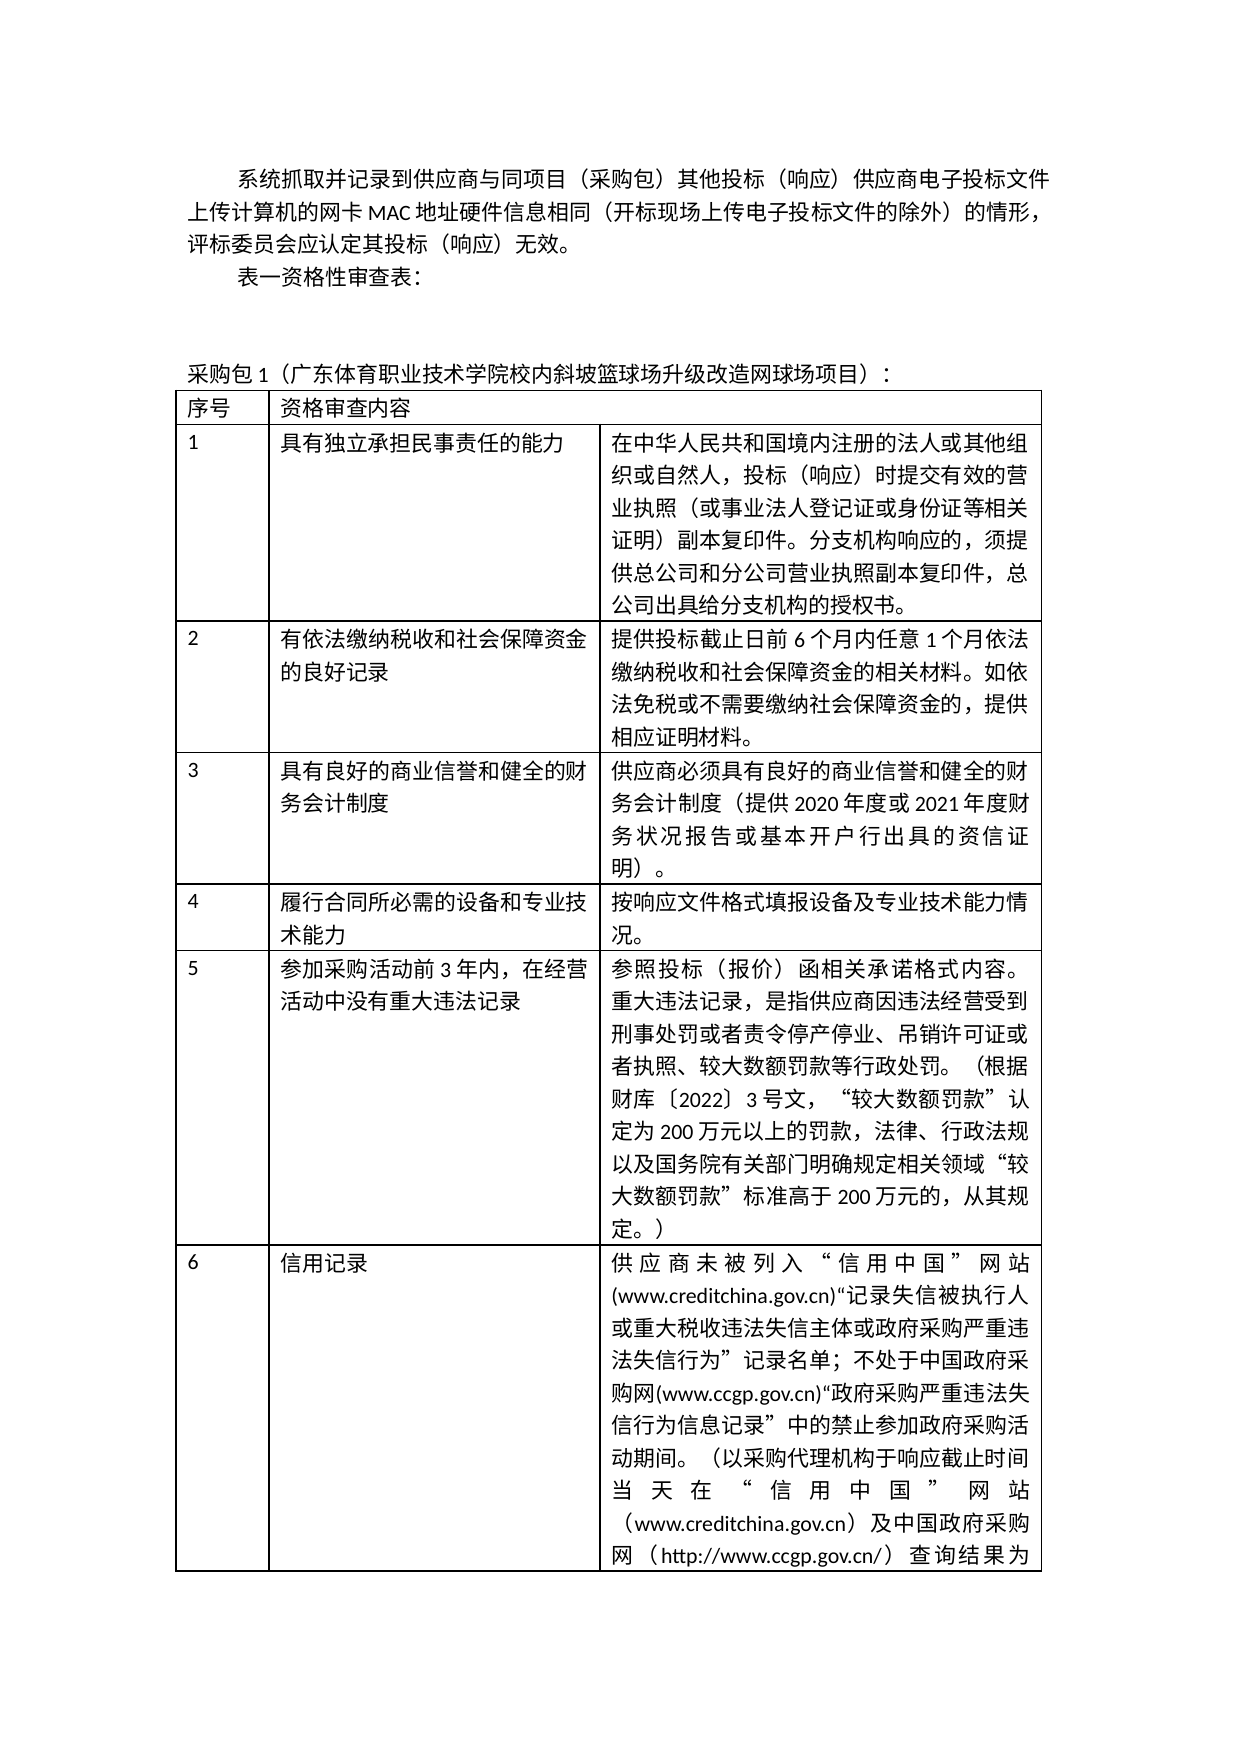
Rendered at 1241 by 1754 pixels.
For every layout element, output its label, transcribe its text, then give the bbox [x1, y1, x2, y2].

table_cell 提供投标截止日前6个月内任意1个月依法缴纳税收和社会保障资金的相关材料。如依法免税或不需要缴纳社会保障资金的，提供相应证明材料。 [601, 622, 1041, 752]
table_cell 4 [177, 885, 268, 950]
table_cell 具有良好的商业信誉和健全的财务会计制度 [270, 753, 599, 883]
table_cell 1 [177, 425, 268, 620]
table_header 资格审查内容 [270, 391, 1041, 423]
table_cell 参照投标（报价）函相关承诺格式内容。 重大违法记录，是指供应商因违法经营受到刑事处罚或者责令停产停业、吊销许可证或者执照、较大数额罚款等行政处罚。（根据财库〔2022〕3号文，“较大数额罚款”认定为200万元以上的罚款，法律、行政法规以及国务院有关部门明确规定相关领域“较大数额罚款”标准高于200万元的，从其规定。） [601, 951, 1041, 1244]
table_cell 具有独立承担民事责任的能力 [270, 425, 599, 620]
table_header 序号 [177, 391, 268, 423]
table_cell 履行合同所必需的设备和专业技术能力 [270, 885, 599, 950]
text 系统抓取并记录到供应商与同项目（采购包）其他投标（响应）供应商电子投标文件上传计算机的网卡MAC地址硬件信息相同（开标现场上传电子投标文件的除外）的情形，评标委员会应认定其投标（响应）无效。 [187, 162, 1053, 259]
table_cell 按响应文件格式填报设备及专业技术能力情况。 [601, 885, 1041, 950]
text 采购包1（广东体育职业技术学院校内斜坡篮球场升级改造网球场项目）： [187, 357, 1053, 389]
table_cell 参加采购活动前3年内，在经营活动中没有重大违法记录 [270, 951, 599, 1244]
table_cell 供应商必须具有良好的商业信誉和健全的财务会计制度（提供2020年度或2021年度财务状况报告或基本开户行出具的资信证明）。 [601, 753, 1041, 883]
table_cell 5 [177, 951, 268, 1244]
table_cell 有依法缴纳税收和社会保障资金的良好记录 [270, 622, 599, 752]
table_cell 信用记录 [270, 1246, 599, 1570]
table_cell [601, 1246, 1041, 1570]
table_cell 在中华人民共和国境内注册的法人或其他组织或自然人，投标（响应）时提交有效的营业执照（或事业法人登记证或身份证等相关证明）副本复印件。分支机构响应的，须提供总公司和分公司营业执照副本复印件，总公司出具给分支机构的授权书。 [601, 425, 1041, 620]
table_cell 2 [177, 622, 268, 752]
table_cell 6 [177, 1246, 268, 1570]
text 表一资格性审查表： [187, 259, 1053, 292]
table_cell 3 [177, 753, 268, 883]
